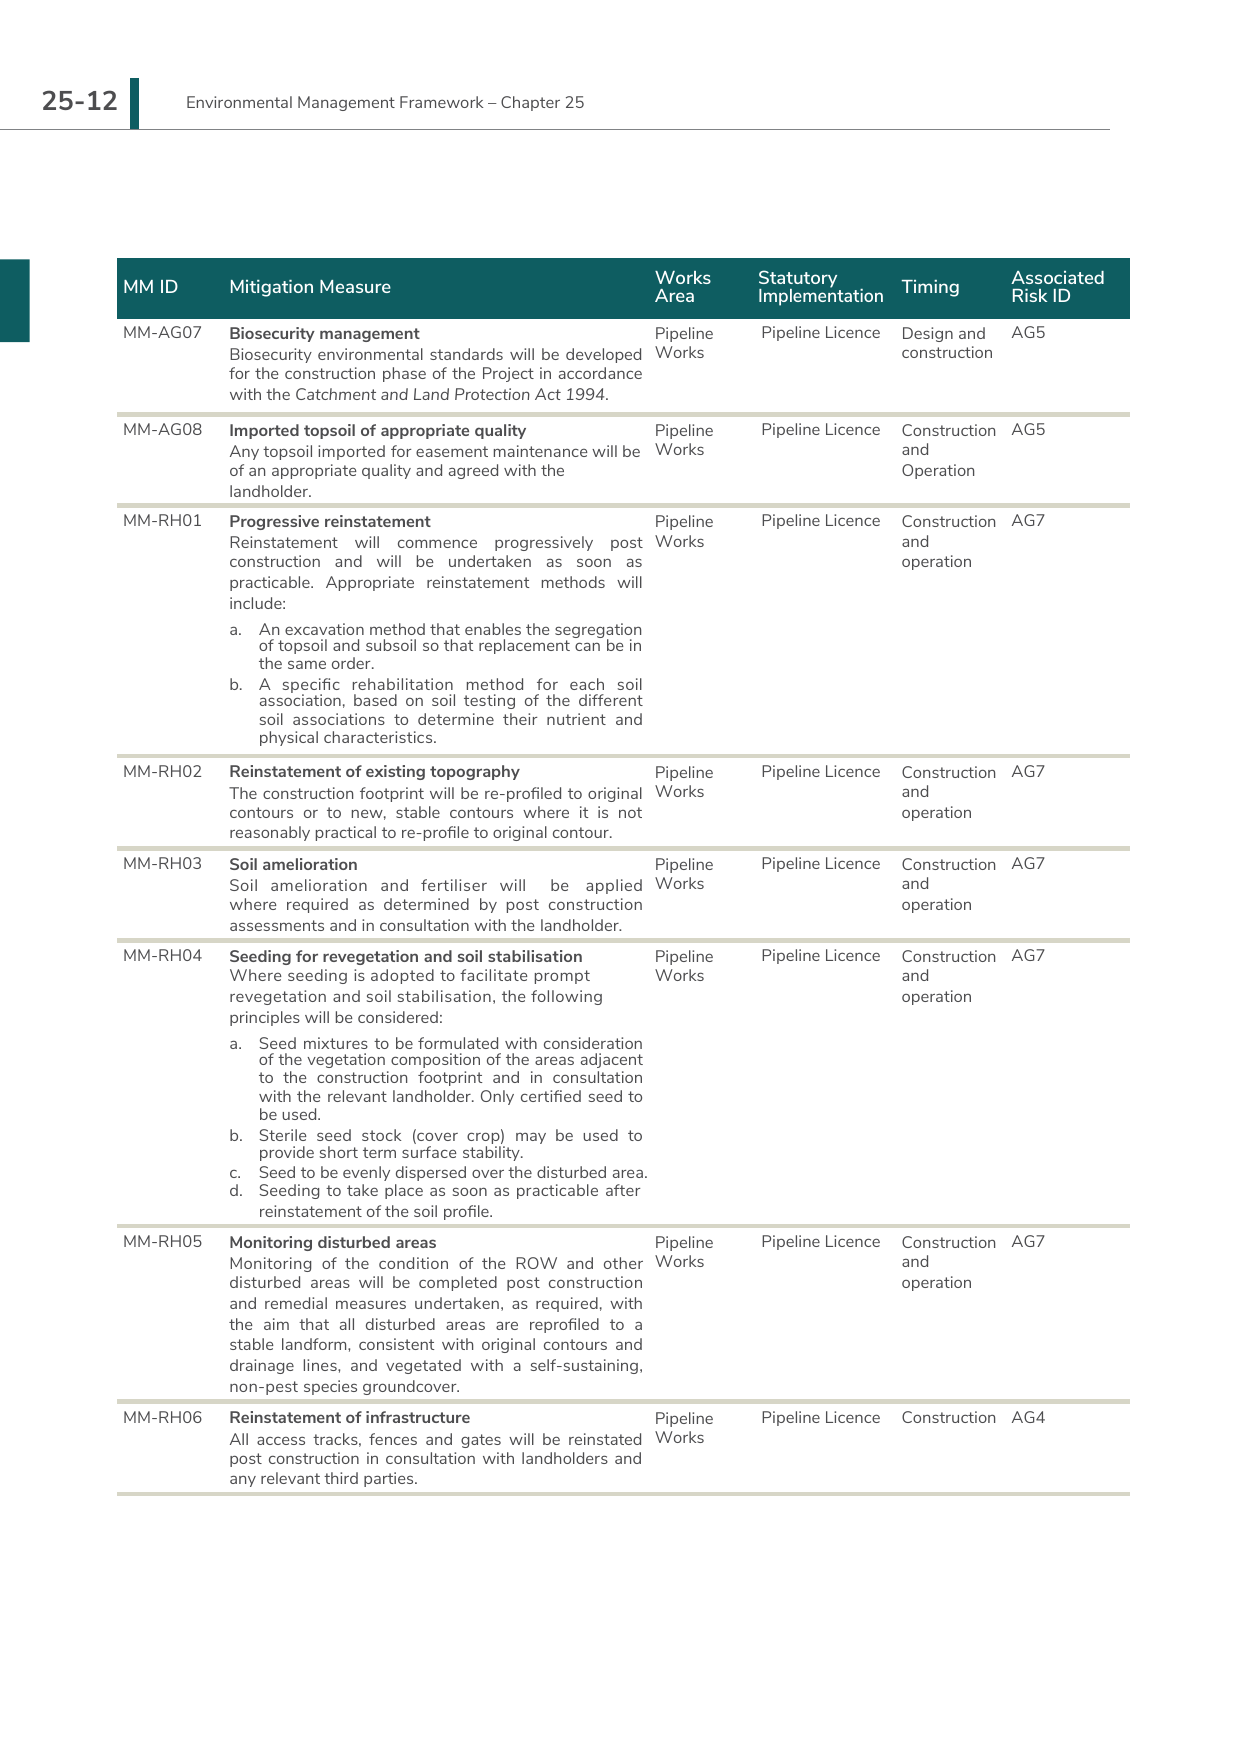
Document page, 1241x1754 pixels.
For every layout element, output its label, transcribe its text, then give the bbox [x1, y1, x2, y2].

table_cell Construction and operation [896, 943, 1005, 1224]
table_cell MM-AG07 [117, 319, 217, 412]
table_cell Construction and operation [896, 851, 1005, 938]
table_cell AG7 [1005, 508, 1130, 753]
table_cell AG5 [1005, 417, 1130, 503]
table_cell Construction and operation [896, 758, 1005, 846]
table_cell Pipeline Licence [736, 943, 896, 1224]
table_cell Progressive reinstatement Reinstatement will commence progressively post construction and will be undertaken as soon as practicable. Appropriate reinstatement methods will include: An excavation method that enables the segregation of topsoil and subsoil so that replacement can be in the same order. A specific rehabilitation method for each soil association, based on soil testing of the different soil associations to determine their nutrient and physical characteristics. [217, 508, 649, 753]
table_cell Construction and operation [896, 1228, 1005, 1399]
table_cell Pipeline Works [649, 758, 736, 846]
table_cell Pipeline Licence [736, 1404, 896, 1492]
table_cell Pipeline Works [649, 1404, 736, 1492]
table_header Timing [896, 258, 1005, 319]
table_cell Pipeline Works [649, 1228, 736, 1399]
table_cell AG7 [1005, 1228, 1130, 1399]
table_cell Construction and operation [896, 508, 1005, 753]
table_cell Pipeline Works [649, 417, 736, 503]
table_cell Imported topsoil of appropriate quality Any topsoil imported for easement maintenance will be of an appropriate quality and agreed with the landholder. [217, 417, 649, 503]
table_cell MM-AG08 [117, 417, 217, 503]
table_cell Reinstatement of infrastructure All access tracks, fences and gates will be reinstated post construction in consultation with landholders and any relevant third parties. [217, 1404, 649, 1492]
table_cell Pipeline Licence [736, 508, 896, 753]
table_cell MM-RH04 [117, 943, 217, 1224]
table_cell Monitoring disturbed areas Monitoring of the condition of the ROW and other disturbed areas will be completed post construction and remedial measures undertaken, as required, with the aim that all disturbed areas are reprofiled to a stable landform, consistent with original contours and drainage lines, and vegetated with a self-sustaining, non-pest species groundcover. [217, 1228, 649, 1399]
table_cell Pipeline Works [649, 943, 736, 1224]
table_header Statutory Implementation [736, 258, 896, 319]
table_cell Soil amelioration Soil amelioration and fertiliser will be applied where required as determined by post construction assessments and in consultation with the landholder. [217, 851, 649, 938]
table_cell Pipeline Works [649, 319, 736, 412]
table_header Works Area [649, 258, 736, 319]
table_cell Pipeline Works [649, 508, 736, 753]
table_cell Pipeline Works [649, 851, 736, 938]
table_cell MM-RH06 [117, 1404, 217, 1492]
table_cell Pipeline Licence [736, 851, 896, 938]
table_cell MM-RH01 [117, 508, 217, 753]
table_cell AG7 [1005, 758, 1130, 846]
table_cell MM-RH03 [117, 851, 217, 938]
table_cell Design and construction [896, 319, 1005, 412]
table_cell MM-RH05 [117, 1228, 217, 1399]
table_cell Pipeline Licence [736, 1228, 896, 1399]
table_cell AG4 [1005, 1404, 1130, 1492]
table_cell Seeding for revegetation and soil stabilisation Where seeding is adopted to facilitate prompt revegetation and soil stabilisation, the following principles will be considered: Seed mixtures to be formulated with consideration of the vegetation composition of the areas adjacent to the construction footprint and in consultation with the relevant landholder. Only certified seed to be used. Sterile seed stock (cover crop) may be used to provide short term surface stability. Seed to be evenly dispersed over the disturbed area. Seeding to take place as soon as practicable after reinstatement of the soil profile. [217, 943, 649, 1224]
table_cell AG5 [1005, 319, 1130, 412]
table_cell Reinstatement of existing topography The construction footprint will be re-profiled to original contours or to new, stable contours where it is not reasonably practical to re-profile to original contour. [217, 758, 649, 846]
table_header Mitigation Measure [217, 258, 649, 319]
table_cell Biosecurity management Biosecurity environmental standards will be developed for the construction phase of the Project in accordance with the Catchment and Land Protection Act 1994. [217, 319, 649, 412]
table_header Associated Risk ID [1005, 258, 1130, 319]
table_cell Construction [896, 1404, 1005, 1492]
table_cell Pipeline Licence [736, 319, 896, 412]
table_cell AG7 [1005, 851, 1130, 938]
table_cell Construction and Operation [896, 417, 1005, 503]
table_cell Pipeline Licence [736, 758, 896, 846]
table_cell Pipeline Licence [736, 417, 896, 503]
table_header MM ID [117, 258, 217, 319]
table_cell MM-RH02 [117, 758, 217, 846]
table_cell AG7 [1005, 943, 1130, 1224]
